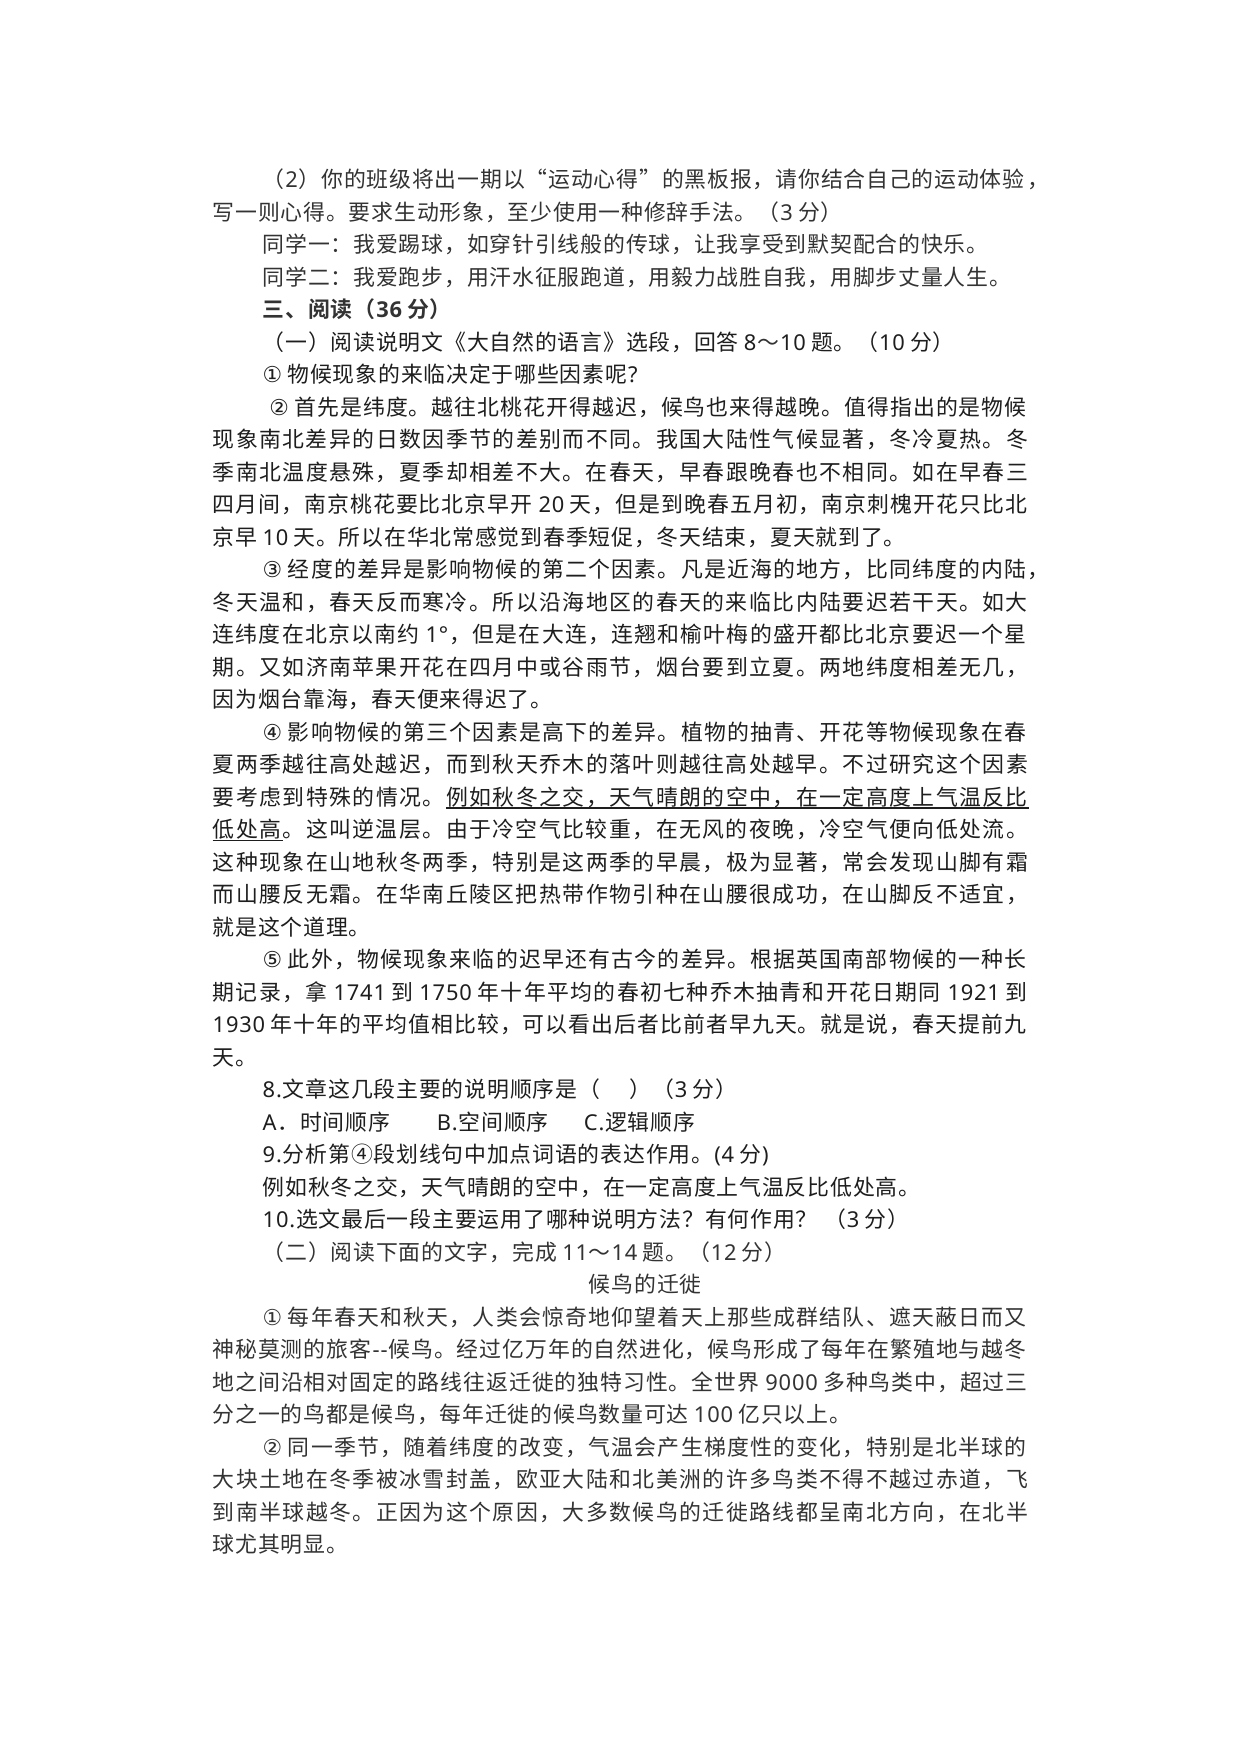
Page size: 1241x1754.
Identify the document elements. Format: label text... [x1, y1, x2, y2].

text ②首先是纬度。越往北桃花开得越迟，候鸟也来得越晚。值得指出的是物候现象南北差异的日数因季节的差别而不同。我国大陆性气候显著，冬冷夏热。冬季南北温度悬殊，夏季却相差不大。在春天，早春跟晚春也不相同。如在早春三四月间，南京桃花要比北京早开20天，但是到晚春五月初，南京刺槐开花只比北京早10天。所以在华北常感觉到春季短促，冬天结束，夏天就到了。 [212, 389, 1028, 552]
text 8.文章这几段主要的说明顺序是（ ）（3分） [212, 1072, 1028, 1104]
text （二）阅读下面的文字，完成11～14题。（12分） [212, 1234, 1028, 1267]
text 候鸟的迁徙 [212, 1267, 1028, 1299]
text 同学二：我爱跑步，用汗水征服跑道，用毅力战胜自我，用脚步丈量人生。 [212, 259, 1028, 292]
text 9.分析第④段划线句中加点词语的表达作用。(4分) [212, 1137, 1028, 1169]
text ⑤此外，物候现象来临的迟早还有古今的差异。根据英国南部物候的一种长期记录，拿1741到1750年十年平均的春初七种乔木抽青和开花日期同1921到1930年十年的平均值相比较，可以看出后者比前者早九天。就是说，春天提前九天。 [212, 942, 1028, 1072]
text （一）阅读说明文《大自然的语言》选段，回答8～10题。（10分） [212, 324, 1028, 357]
text 10.选文最后一段主要运用了哪种说明方法？有何作用？ （3分） [212, 1202, 1028, 1234]
text A．时间顺序 B.空间顺序 C.逻辑顺序 [212, 1104, 1028, 1137]
text ①每年春天和秋天，人类会惊奇地仰望着天上那些成群结队、遮天蔽日而又神秘莫测的旅客--候鸟。经过亿万年的自然进化，候鸟形成了每年在繁殖地与越冬地之间沿相对固定的路线往返迁徙的独特习性。全世界9000多种鸟类中，超过三分之一的鸟都是候鸟，每年迁徙的候鸟数量可达100亿只以上。 [212, 1299, 1028, 1429]
text （2）你的班级将出一期以“运动心得”的黑板报，请你结合自己的运动体验，写一则心得。要求生动形象，至少使用一种修辞手法。（3分） [212, 162, 1028, 227]
text ②同一季节，随着纬度的改变，气温会产生梯度性的变化，特别是北半球的大块土地在冬季被冰雪封盖，欧亚大陆和北美洲的许多鸟类不得不越过赤道，飞到南半球越冬。正因为这个原因，大多数候鸟的迁徙路线都呈南北方向，在北半球尤其明显。 [212, 1429, 1028, 1559]
text ①物候现象的来临决定于哪些因素呢? [212, 357, 1028, 389]
text ③经度的差异是影响物候的第二个因素。凡是近海的地方，比同纬度的内陆，冬天温和，春天反而寒冷。所以沿海地区的春天的来临比内陆要迟若干天。如大连纬度在北京以南约1°，但是在大连，连翘和榆叶梅的盛开都比北京要迟一个星期。又如济南苹果开花在四月中或谷雨节，烟台要到立夏。两地纬度相差无几，因为烟台靠海，春天便来得迟了。 [212, 552, 1028, 714]
text 三、阅读（36分） [212, 292, 1028, 324]
text ④影响物候的第三个因素是高下的差异。植物的抽青、开花等物候现象在春夏两季越往高处越迟，而到秋天乔木的落叶则越往高处越早。不过研究这个因素要考虑到特殊的情况。例如秋冬之交，天气晴朗的空中，在一定高度上气温反比低处高。这叫逆温层。由于冷空气比较重，在无风的夜晚，冷空气便向低处流。这种现象在山地秋冬两季，特别是这两季的早晨，极为显著，常会发现山脚有霜而山腰反无霜。在华南丘陵区把热带作物引种在山腰很成功，在山脚反不适宜，就是这个道理。 [212, 714, 1028, 942]
text 同学一：我爱踢球，如穿针引线般的传球，让我享受到默契配合的快乐。 [212, 227, 1028, 259]
text 例如秋冬之交，天气晴朗的空中，在一定高度上气温反比低处高。 [212, 1169, 1028, 1202]
